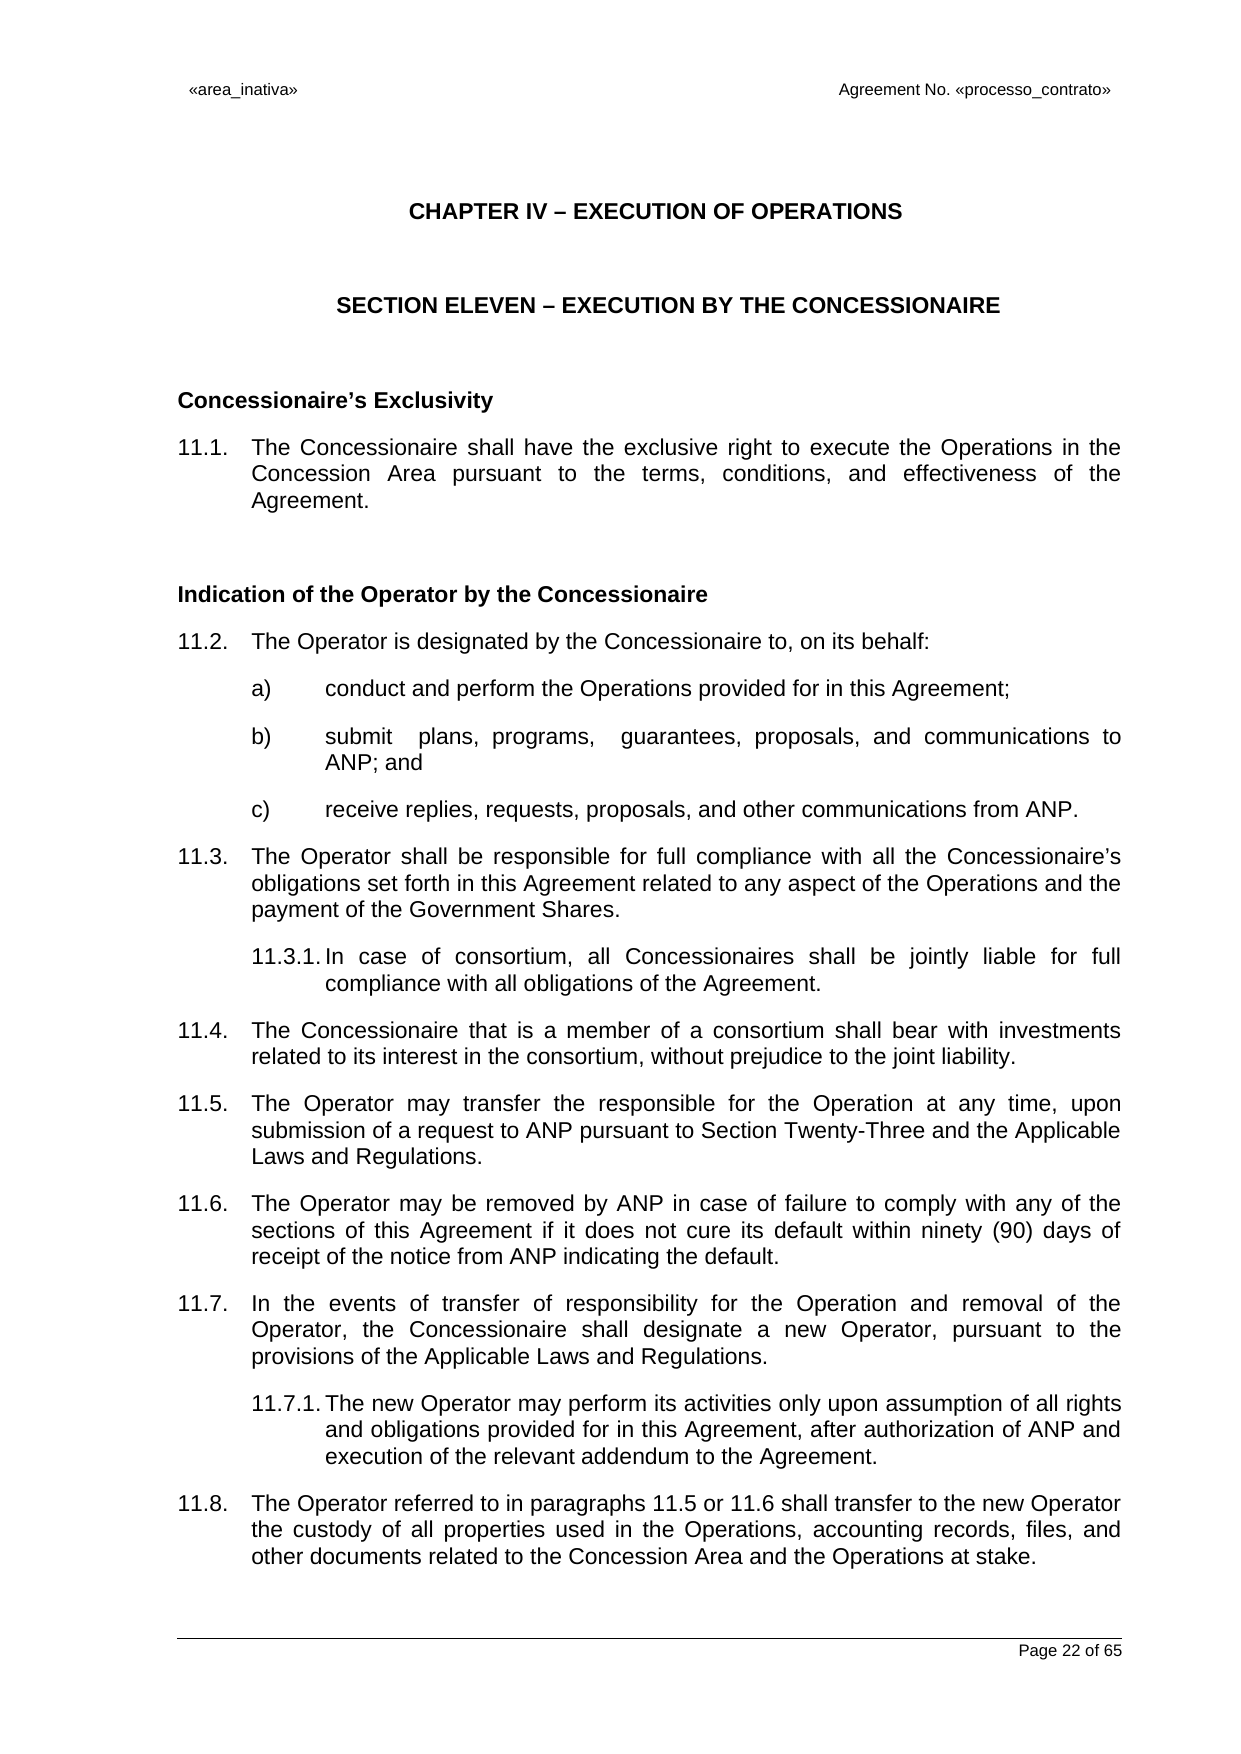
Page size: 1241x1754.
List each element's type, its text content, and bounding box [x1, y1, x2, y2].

text The new Operator may perform its activities only upon assumption of all rights and obligations provided for in this Agreement, after authorization of ANP and execution of the relevant addendum to the Agreement. [251, 1390, 1122, 1469]
list submit plans, programs, guarantees, proposals, and communications to ANP; and [251, 723, 1122, 775]
text The Operator may be removed by ANP in case of failure to comply with any of the sections of this Agreement if it does not cure its default within ninety (90) days of receipt of the notice from ANP indicating the default. [177, 1190, 1122, 1269]
list receive replies, requests, proposals, and other communications from ANP. [251, 796, 1122, 822]
text The Concessionaire that is a member of a consortium shall bear with investments related to its interest in the consortium, without prejudice to the joint liability. [177, 1017, 1122, 1069]
text In the events of transfer of responsibility for the Operation and removal of the Operator, the Concessionaire shall designate a new Operator, pursuant to the provisions of the Applicable Laws and Regulations. [177, 1290, 1122, 1369]
text The Operator referred to in paragraphs 11.5 or 11.6 shall transfer to the new Operator the custody of all properties used in the Operations, accounting records, files, and other documents related to the Concession Area and the Operations at stake. [177, 1490, 1122, 1569]
text In case of consortium, all Concessionaires shall be jointly liable for full compliance with all obligations of the Agreement. [251, 943, 1122, 996]
text The Operator shall be responsible for full compliance with all the Concessionaire’s obligations set forth in this Agreement related to any aspect of the Operations and the payment of the Government Shares. [177, 843, 1122, 922]
text SECTION ELEVEN – EXECUTION BY THE CONCESSIONAIRE [177, 292, 1122, 319]
text Indication of the Operator by the Concessionaire [177, 581, 1122, 607]
list conduct and perform the Operations provided for in this Agreement; [251, 675, 1122, 702]
text CHAPTER IV – EXECUTION OF OPERATIONS [189, 198, 1122, 224]
text The Concessionaire shall have the exclusive right to execute the Operations in the Concession Area pursuant to the terms, conditions, and effectiveness of the Agreement. [177, 434, 1122, 513]
text The Operator may transfer the responsible for the Operation at any time, upon submission of a request to ANP pursuant to Section Twenty-Three and the Applicable Laws and Regulations. [177, 1090, 1122, 1169]
text The Operator is designated by the Concessionaire to, on its behalf: [177, 628, 1122, 654]
text Concessionaire’s Exclusivity [177, 387, 1122, 413]
